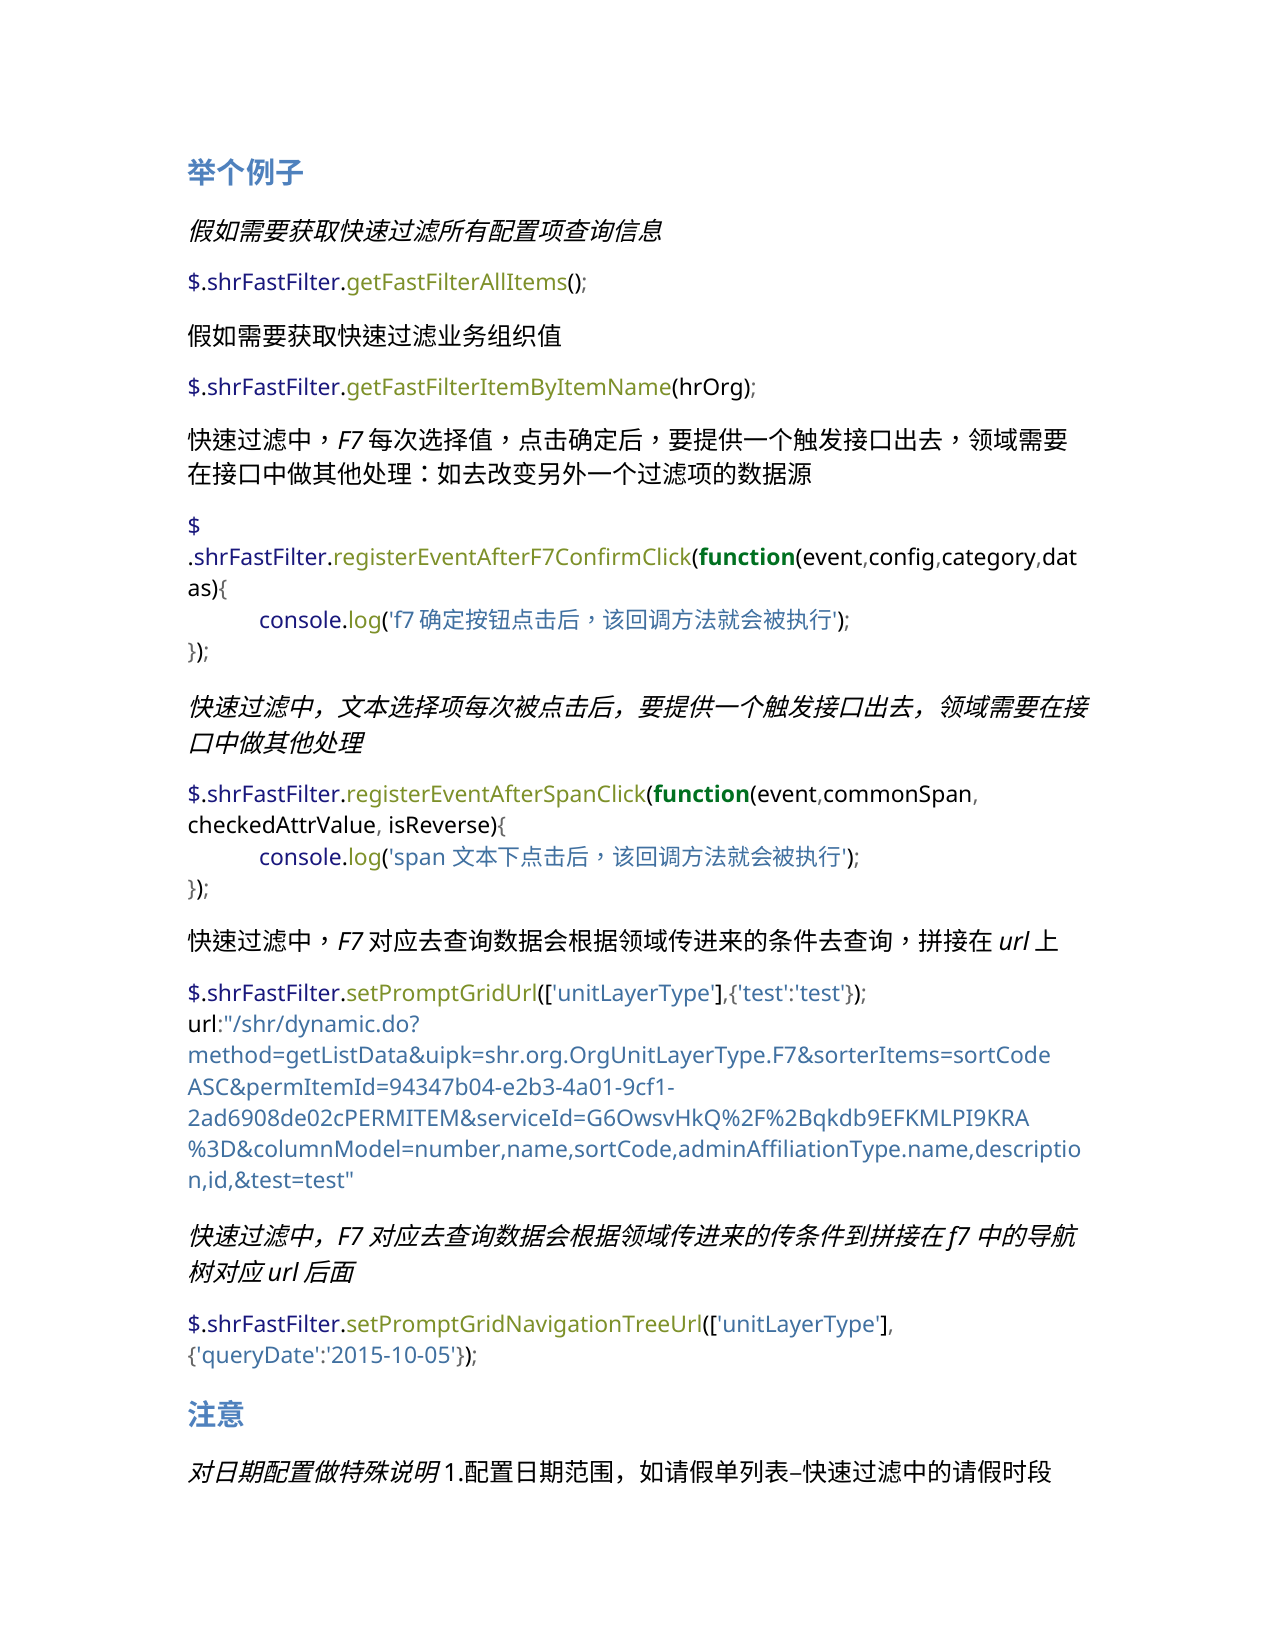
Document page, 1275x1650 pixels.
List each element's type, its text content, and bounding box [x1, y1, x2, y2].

text 假如需要获取快速过滤业务组织值 [187, 318, 1087, 352]
text 快速过滤中，F7对应去查询数据会根据领域传进来的传条件到拼接在f7中的导航树对应url后面 [187, 1216, 1087, 1289]
subtitle 举个例子 [187, 150, 1087, 192]
text $.shrFastFilter.registerEventAfterSpanClick(function(event,commonSpan, checkedAttrValue, isReverse){ console.log('span 文本下点击后，该回调方法就会被执行'); }); [187, 778, 1087, 903]
text $.shrFastFilter.registerEventAfterF7ConfirmClick(function(event,config,category,datas){ console.log('f7确定按钮点击后，该回调方法就会被执行'); }); [187, 510, 1087, 666]
text $.shrFastFilter.setPromptGridUrl(['unitLayerType'],{'test':'test'}); url:"/shr/dynamic.do?method=getListData&uipk=shr.org.OrgUnitLayerType.F7&sorterItems=sortCode ASC&permItemId=94347b04-e2b3-4a01-9cf1-2ad6908de02cPERMITEM&serviceId=G6OwsvHkQ%2F%2Bqkdb9EFKMLPI9KRA%3D&columnModel=number,name,sortCode,adminAffiliationType.name,description,id,&test=test" [187, 977, 1087, 1196]
text $.shrFastFilter.getFastFilterAllItems(); [187, 266, 1087, 297]
text 假如需要获取快速过滤所有配置项查询信息 [187, 211, 1087, 247]
text 快速过滤中，文本选择项每次被点击后，要提供一个触发接口出去，领域需要在接口中做其他处理 [187, 687, 1087, 759]
text 快速过滤中，F7每次选择值，点击确定后，要提供一个触发接口出去，领域需要在接口中做其他处理：如去改变另外一个过滤项的数据源 [187, 423, 1087, 491]
text 快速过滤中，F7对应去查询数据会根据领域传进来的条件去查询，拼接在url上 [187, 924, 1087, 958]
text $.shrFastFilter.setPromptGridNavigationTreeUrl(['unitLayerType'],{'queryDate':'2015-10-05'}); [187, 1308, 1087, 1370]
text 对日期配置做特殊说明 1.配置日期范围，如请假单列表–快速过滤中的请假时段 [187, 1452, 1087, 1488]
text $.shrFastFilter.getFastFilterItemByItemName(hrOrg); [187, 371, 1087, 402]
subtitle 注意 [187, 1391, 1087, 1433]
